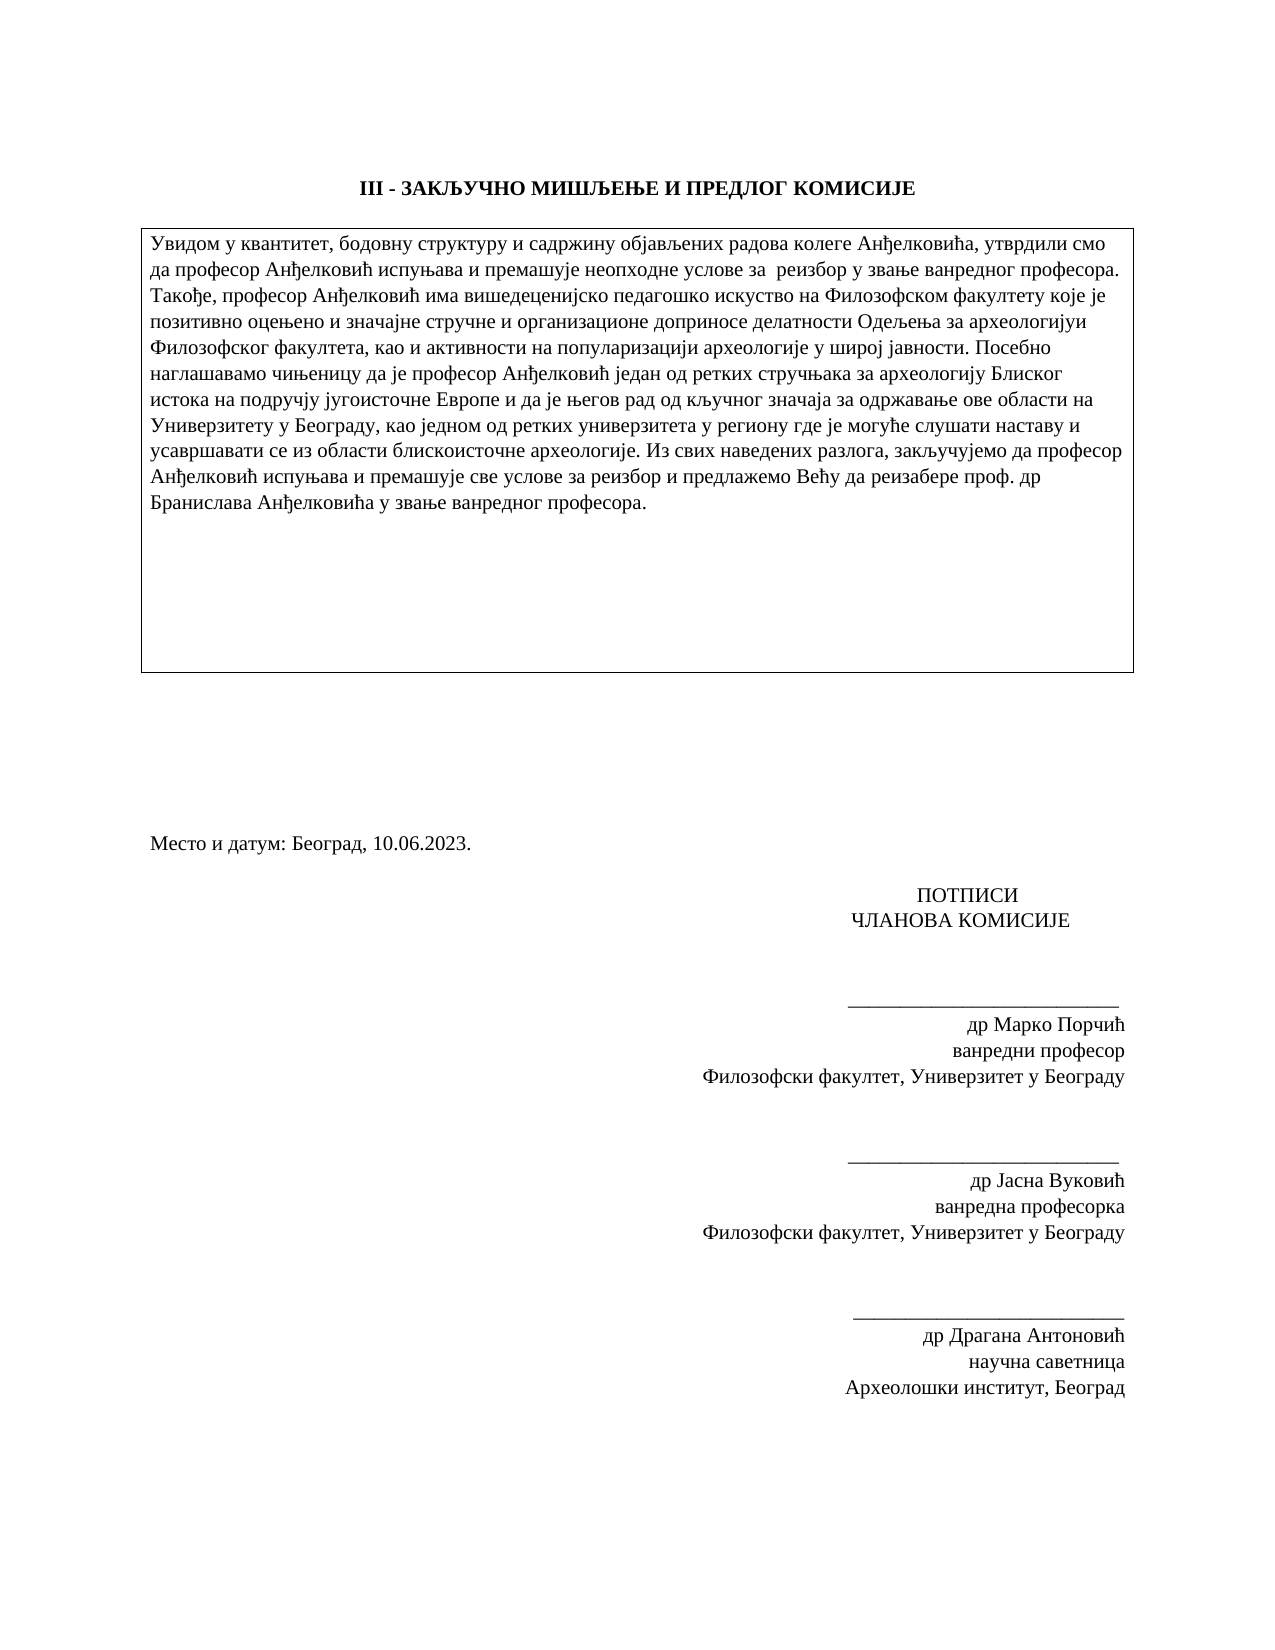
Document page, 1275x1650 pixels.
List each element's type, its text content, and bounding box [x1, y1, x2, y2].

text ПОТПИСИ [150, 882, 1125, 907]
text др Марко Порчић [150, 1012, 1125, 1036]
text научна саветница [150, 1349, 1125, 1373]
text Филозофски факултет, Универзитет у Београду [150, 1064, 1125, 1088]
text __________________________ [150, 1297, 1125, 1322]
text __________________________ [150, 1142, 1125, 1166]
text __________________________ [150, 986, 1125, 1010]
text др Драгана Антоновић [150, 1323, 1125, 1347]
text ЧЛАНОВА КОМИСИЈЕ [150, 908, 1125, 932]
text Археолошки институт, Београд [150, 1375, 1125, 1399]
text ванредна професорка [150, 1194, 1125, 1218]
text III - ЗАКЉУЧНО МИШЉЕЊЕ И ПРЕДЛОГ КОМИСИЈЕ [150, 176, 1125, 200]
text др Јасна Вуковић [150, 1168, 1125, 1192]
text Место и датум: Београд, 10.06.2023. [150, 831, 1125, 855]
text Увидом у квантитет, бодовну структуру и садржину објављених радова колеге Анђелковића, утврдили смо да професор Анђелковић испуњава и премашује неопходне услове за реизбор у звање ванредног професора. Такође, професор Анђелковић има вишедеценијско педагошко искуство на Филозофском факултету које је позитивно оцењено и значајне стручне и организационе доприносе делатности Одељења за археологијуи Филозофског факултета, као и активности на популаризацији археологије у широј јавности. Посебно наглашавамо чињеницу да је професор Анђелковић један од ретких стручњака за археологију Блиског истока на подручју југоисточне Европе и да је његов рад од кључног значаја за одржавање ове области на Универзитету у Београду, као једном од ретких универзитета у региону где је могуће слушати наставу и усавршавати се из области блискоисточне археологије. Из свих наведених разлога, закључујемо да професор Анђелковић испуњава и премашује све услове за реизбор и предлажемо Већу да реизабере проф. др Бранислава Анђелковића у звање ванредног професора. [142, 229, 1133, 514]
text Филозофски факултет, Универзитет у Београду [150, 1220, 1125, 1244]
text ванредни професор [150, 1038, 1125, 1062]
